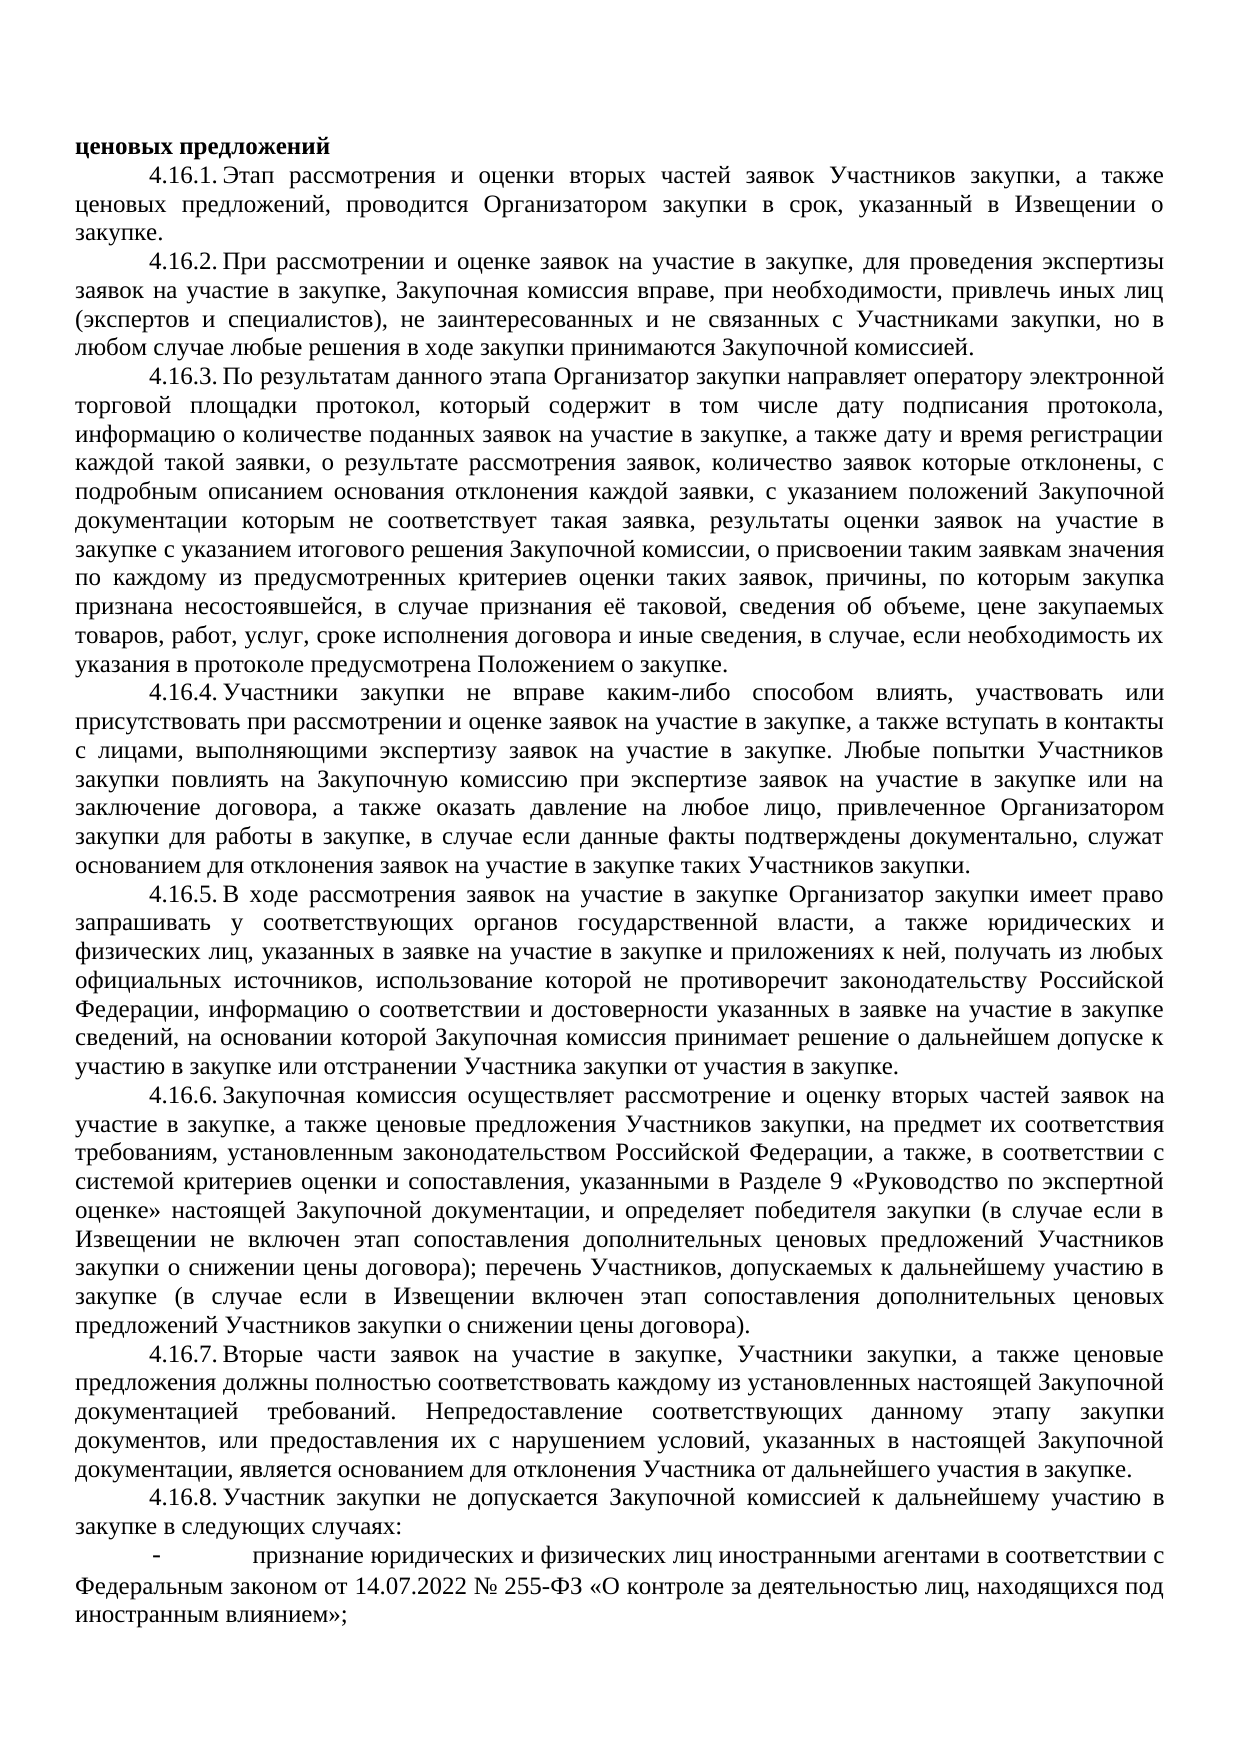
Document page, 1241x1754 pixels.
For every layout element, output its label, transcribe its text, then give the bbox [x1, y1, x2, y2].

list Этап рассмотрения и оценки вторых частей заявок Участников закупки, а также ценовых предложений, проводится Организатором закупки в срок, указанный в Извещении о закупке. [75, 160, 1165, 246]
list Участник закупки не допускается Закупочной комиссией к дальнейшему участию в закупке в следующих случаях: [75, 1482, 1165, 1540]
list Участники закупки не вправе каким-либо способом влиять, участвовать или присутствовать при рассмотрении и оценке заявок на участие в закупке, а также вступать в контакты с лицами, выполняющими экспертизу заявок на участие в закупке. Любые попытки Участников закупки повлиять на Закупочную комиссию при экспертизе заявок на участие в закупке или на заключение договора, а также оказать давление на любое лицо, привлеченное Организатором закупки для работы в закупке, в случае если данные факты подтверждены документально, служат основанием для отклонения заявок на участие в закупке таких Участников закупки. [75, 677, 1165, 879]
list По результатам данного этапа Организатор закупки направляет оператору электронной торговой площадки протокол, который содержит в том числе дату подписания протокола, информацию о количестве поданных заявок на участие в закупке, а также дату и время регистрации каждой такой заявки, о результате рассмотрения заявок, количество заявок которые отклонены, с подробным описанием основания отклонения каждой заявки, с указанием положений Закупочной документации которым не соответствует такая заявка, результаты оценки заявок на участие в закупке с указанием итогового решения Закупочной комиссии, о присвоении таким заявкам значения по каждому из предусмотренных критериев оценки таких заявок, причины, по которым закупка признана несостоявшейся, в случае признания её таковой, сведения об объеме, цене закупаемых товаров, работ, услуг, сроке исполнения договора и иные сведения, в случае, если необходимость их указания в протоколе предусмотрена Положением о закупке. [75, 361, 1165, 677]
list При рассмотрении и оценке заявок на участие в закупке, для проведения экспертизы заявок на участие в закупке, Закупочная комиссия вправе, при необходимости, привлечь иных лиц (экспертов и специалистов), не заинтересованных и не связанных с Участниками закупки, но в любом случае любые решения в ходе закупки принимаются Закупочной комиссией. [75, 246, 1165, 361]
list признание юридических и физических лиц иностранными агентами в соответствии с Федеральным законом от 14.07.2022 № 255-ФЗ «О контроле за деятельностью лиц, находящихся под иностранным влиянием»; [75, 1540, 1165, 1628]
list В ходе рассмотрения заявок на участие в закупке Организатор закупки имеет право запрашивать у соответствующих органов государственной власти, а также юридических и физических лиц, указанных в заявке на участие в закупке и приложениях к ней, получать из любых официальных источников, использование которой не противоречит законодательству Российской Федерации, информацию о соответствии и достоверности указанных в заявке на участие в закупке сведений, на основании которой Закупочная комиссия принимает решение о дальнейшем допуске к участию в закупке или отстранении Участника закупки от участия в закупке. [75, 879, 1165, 1080]
list Закупочная комиссия осуществляет рассмотрение и оценку вторых частей заявок на участие в закупке, а также ценовые предложения Участников закупки, на предмет их соответствия требованиям, установленным законодательством Российской Федерации, а также, в соответствии с системой критериев оценки и сопоставления, указанными в Разделе 9 «Руководство по экспертной оценке» настоящей Закупочной документации, и определяет победителя закупки (в случае если в Извещении не включен этап сопоставления дополнительных ценовых предложений Участников закупки о снижении цены договора); перечень Участников, допускаемых к дальнейшему участию в закупке (в случае если в Извещении включен этап сопоставления дополнительных ценовых предложений Участников закупки о снижении цены договора). [75, 1080, 1165, 1339]
list Вторые части заявок на участие в закупке, Участники закупки, а также ценовые предложения должны полностью соответствовать каждому из установленных настоящей Закупочной документацией требований. Непредоставление соответствующих данному этапу закупки документов, или предоставления их с нарушением условий, указанных в настоящей Закупочной документации, является основанием для отклонения Участника от дальнейшего участия в закупке. [75, 1339, 1165, 1482]
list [75, 131, 1165, 160]
